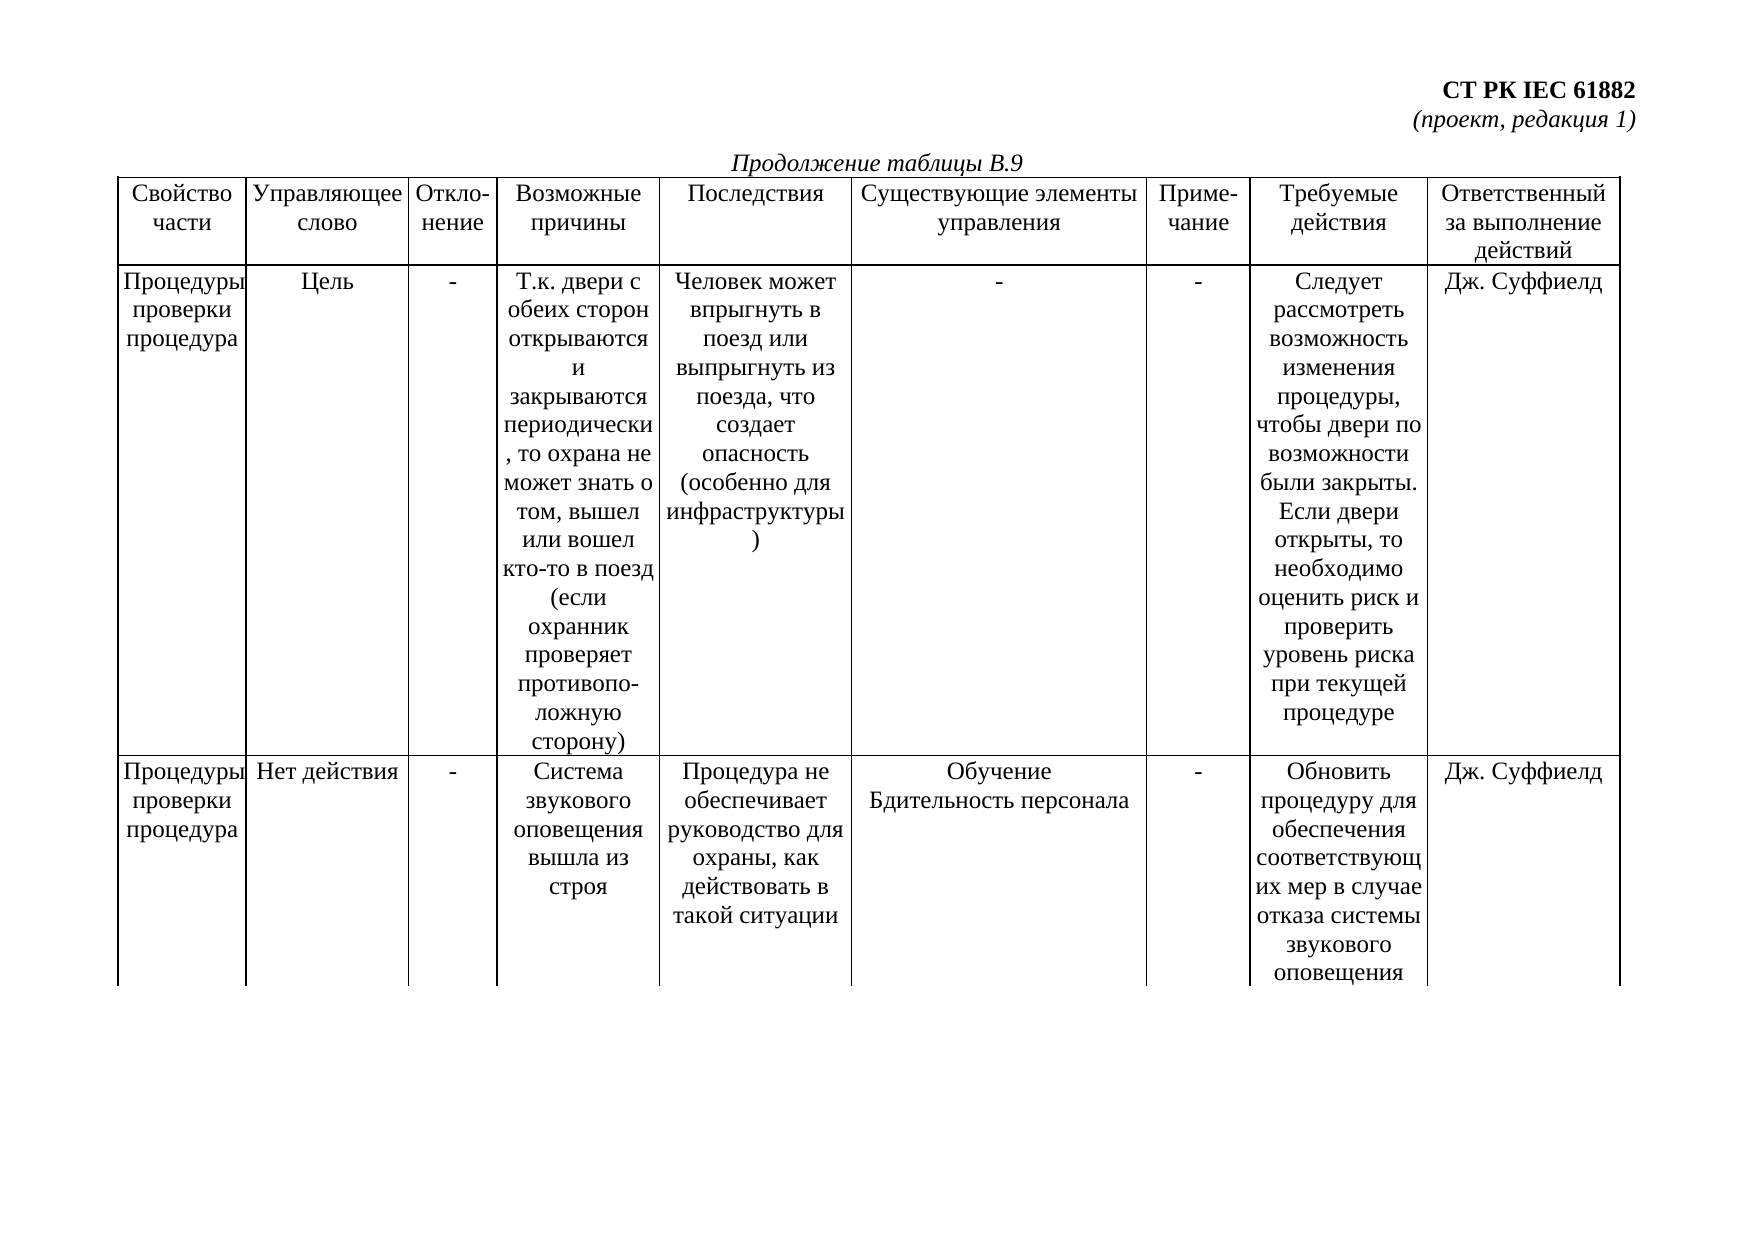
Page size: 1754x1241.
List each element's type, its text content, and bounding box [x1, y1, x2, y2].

table_cell Цель [247, 266, 408, 754]
table_header Последствия [660, 178, 851, 264]
table_cell Т.к. двери с обеих сторон открываются и закрываются периодически, то охрана не может знать о том, вышел или вошел кто-то в поезд (если охранник проверяет противопо-ложную сторону) [498, 266, 659, 754]
table_header Существующие элементы управления [852, 178, 1146, 264]
table_cell Процедуры проверки процедура [119, 756, 245, 986]
table_cell Обучение Бдительность персонала [852, 756, 1146, 986]
table_header Ответственный за выполнение действий [1428, 178, 1619, 264]
table_cell - [409, 266, 496, 754]
table_cell Нет действия [247, 756, 408, 986]
table_header Откло-нение [409, 178, 496, 264]
table_cell - [1147, 266, 1249, 754]
table_cell Процедура не обеспечивает руководство для охраны, как действовать в такой ситуации [660, 756, 851, 986]
table_header Свойство части [119, 178, 245, 264]
table_cell - [409, 756, 496, 986]
table_header Управляющее слово [247, 178, 408, 264]
table_cell Система звукового оповещения вышла из строя [498, 756, 659, 986]
text Продолжение таблицы В.9 [118, 148, 1636, 176]
table_header Требуемые действия [1251, 178, 1427, 264]
table_header Возможные причины [498, 178, 659, 264]
table_cell Дж. Суффиелд [1428, 266, 1619, 754]
table_cell - [852, 266, 1146, 754]
table_cell - [1147, 756, 1249, 986]
table_cell Обновить процедуру для обеспечения соответствующих мер в случае отказа системы звукового оповещения [1251, 756, 1427, 986]
table_header Приме-чание [1147, 178, 1249, 264]
table_cell Человек может впрыгнуть в поезд или выпрыгнуть из поезда, что создает опасность (особенно для инфраструктуры) [660, 266, 851, 754]
table_cell Процедуры проверки процедура [119, 266, 245, 754]
table_cell Дж. Суффиелд [1428, 756, 1619, 986]
